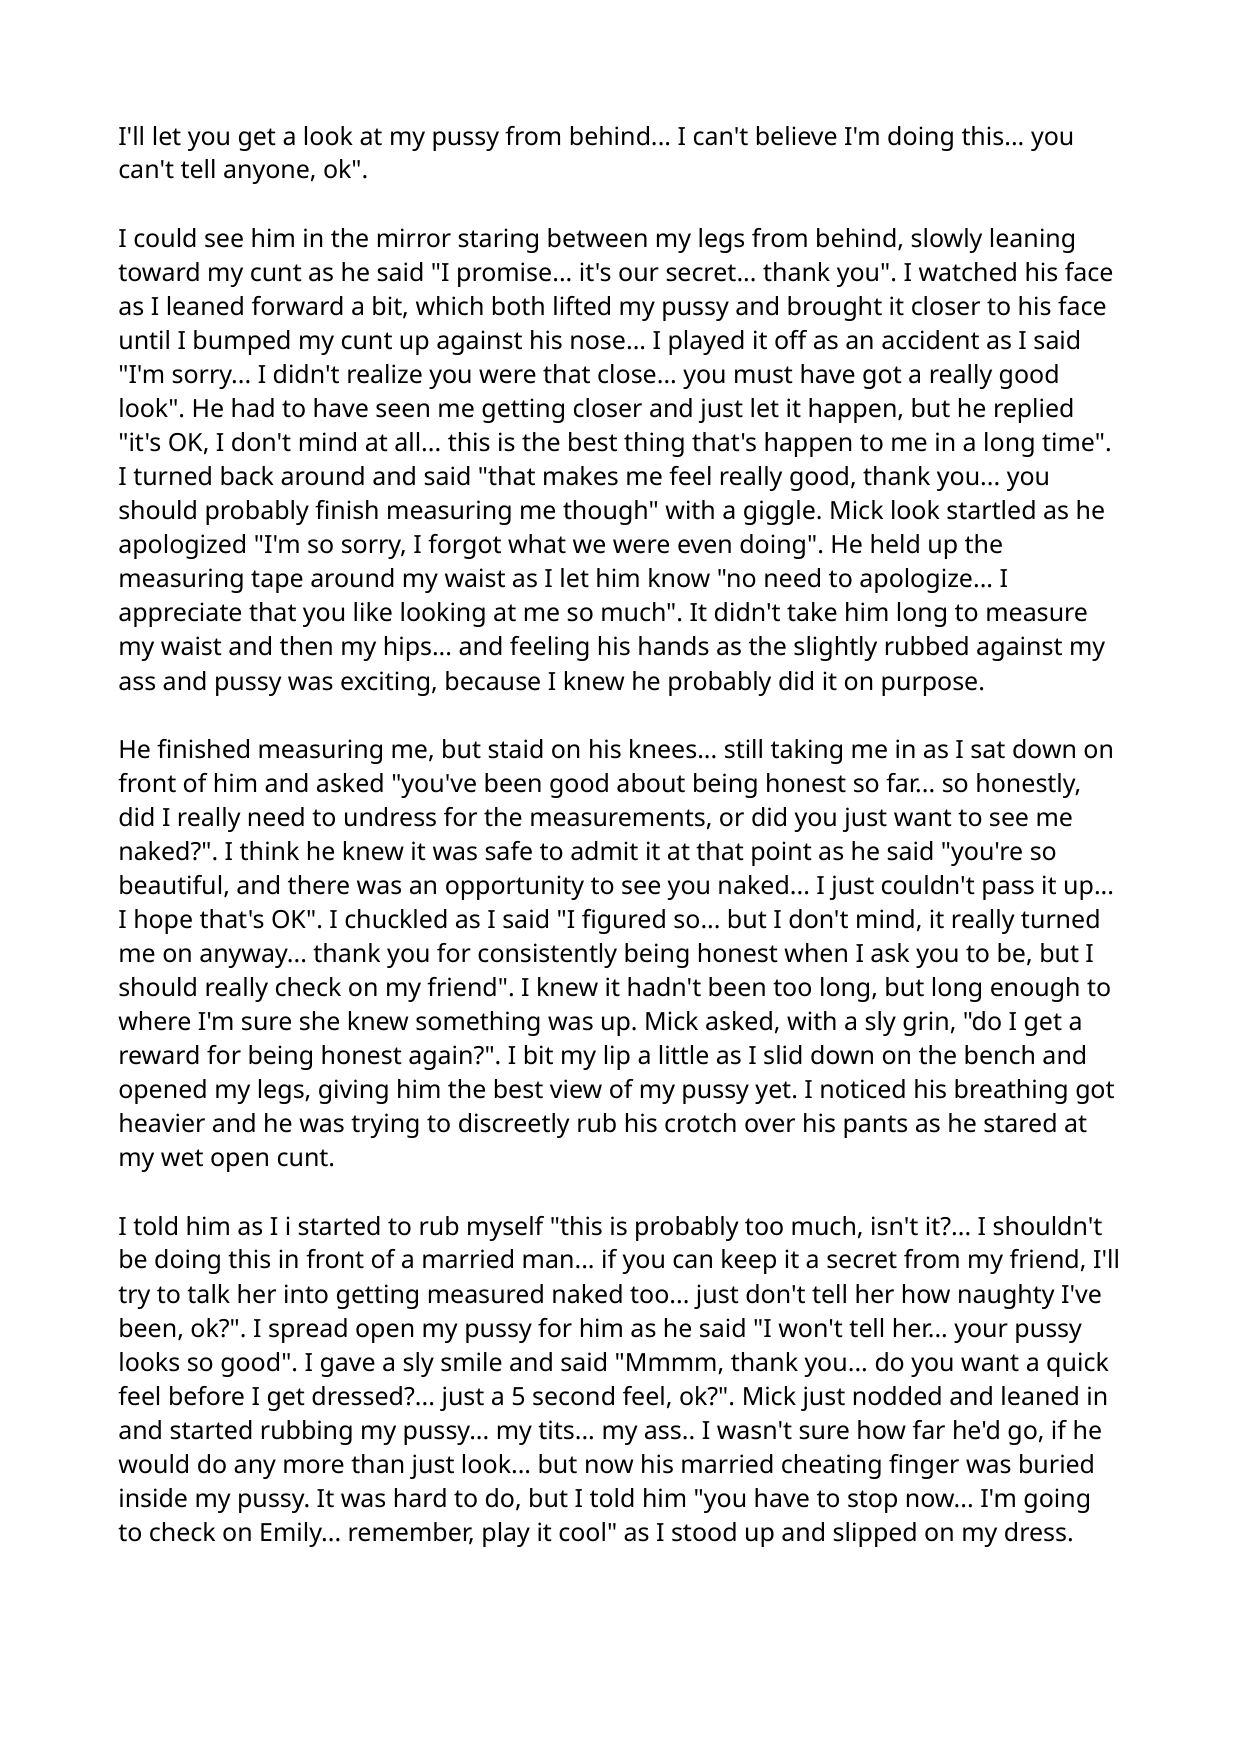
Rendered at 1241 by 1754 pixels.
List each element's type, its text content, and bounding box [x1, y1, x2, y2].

text I told him as I i started to rub myself "this is probably too much, isn't it?... I shouldn't be doing this in front of a married man... if you can keep it a secret from my friend, I'll try to talk her into getting measured naked too... just don't tell her how naughty I've been, ok?". I spread open my pussy for him as he said "I won't tell her... your pussy looks so good". I gave a sly smile and said "Mmmm, thank you... do you want a quick feel before I get dressed?... just a 5 second feel, ok?". Mick just nodded and leaned in and started rubbing my pussy... my tits... my ass.. I wasn't sure how far he'd go, if he would do any more than just look... but now his married cheating finger was buried inside my pussy. It was hard to do, but I told him "you have to stop now... I'm going to check on Emily... remember, play it cool" as I stood up and slipped on my dress. [118, 1208, 1122, 1549]
text He finished measuring me, but staid on his knees... still taking me in as I sat down on front of him and asked "you've been good about being honest so far... so honestly, did I really need to undress for the measurements, or did you just want to see me naked?". I think he knew it was safe to admit it at that point as he said "you're so beautiful, and there was an opportunity to see you naked... I just couldn't pass it up... I hope that's OK". I chuckled as I said "I figured so... but I don't mind, it really turned me on anyway... thank you for consistently being honest when I ask you to be, but I should really check on my friend". I knew it hadn't been too long, but long enough to where I'm sure she knew something was up. Mick asked, with a sly grin, "do I get a reward for being honest again?". I bit my lip a little as I slid down on the bench and opened my legs, giving him the best view of my pussy yet. I noticed his breathing got heavier and he was trying to discreetly rub his crotch over his pants as he stared at my wet open cunt. [118, 731, 1122, 1174]
text I could see him in the mirror staring between my legs from behind, slowly leaning toward my cunt as he said "I promise... it's our secret... thank you". I watched his face as I leaned forward a bit, which both lifted my pussy and brought it closer to his face until I bumped my cunt up against his nose... I played it off as an accident as I said "I'm sorry... I didn't realize you were that close... you must have got a really good look". He had to have seen me getting closer and just let it happen, but he replied "it's OK, I don't mind at all... this is the best thing that's happen to me in a long time". I turned back around and said "that makes me feel really good, thank you... you should probably finish measuring me though" with a giggle. Mick look startled as he apologized "I'm so sorry, I forgot what we were even doing". He held up the measuring tape around my waist as I let him know "no need to apologize... I appreciate that you like looking at me so much". It didn't take him long to measure my waist and then my hips... and feeling his hands as the slightly rubbed against my ass and pussy was exciting, because I knew he probably did it on purpose. [118, 220, 1122, 697]
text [118, 118, 1122, 186]
